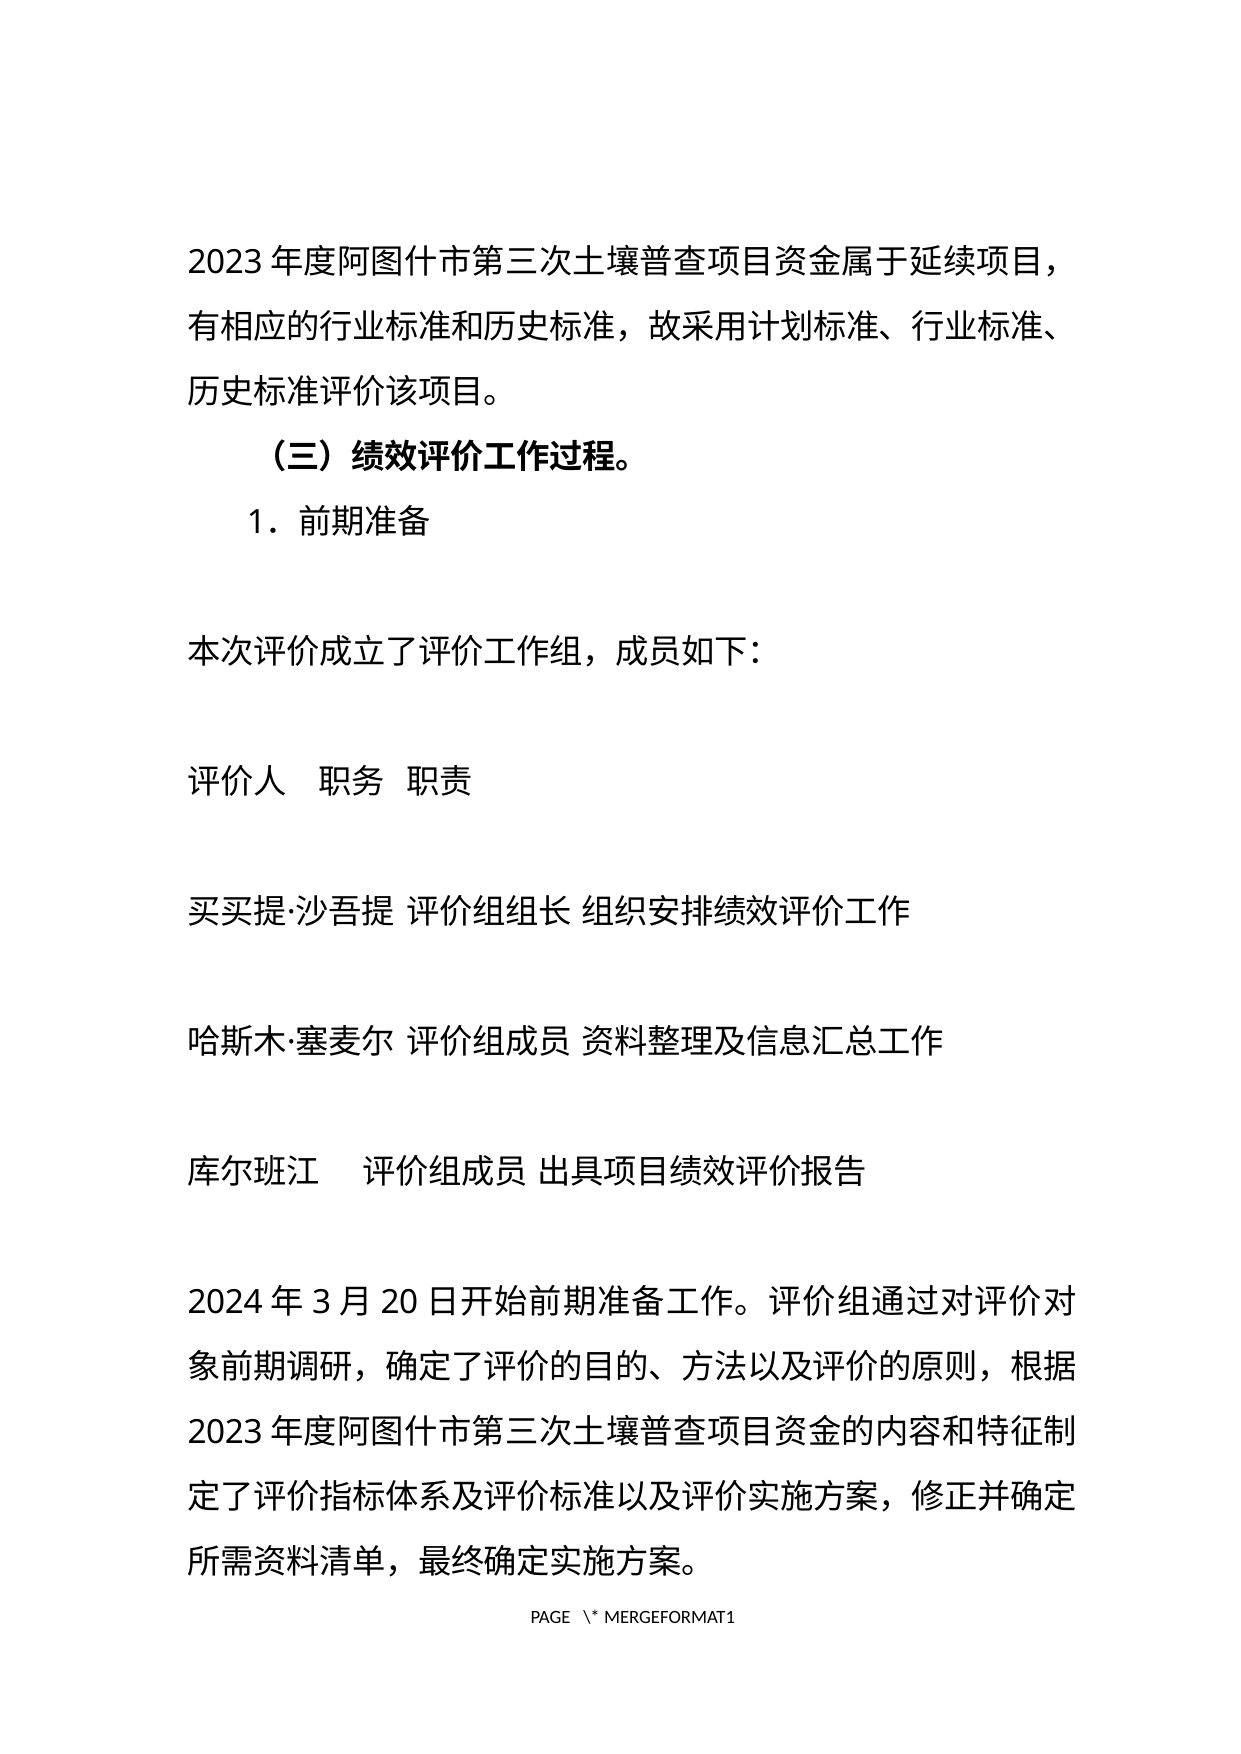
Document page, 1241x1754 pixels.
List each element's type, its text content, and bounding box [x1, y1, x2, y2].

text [187, 487, 1078, 1592]
text （三）绩效评价工作过程。 [187, 422, 1078, 487]
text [187, 162, 1078, 422]
